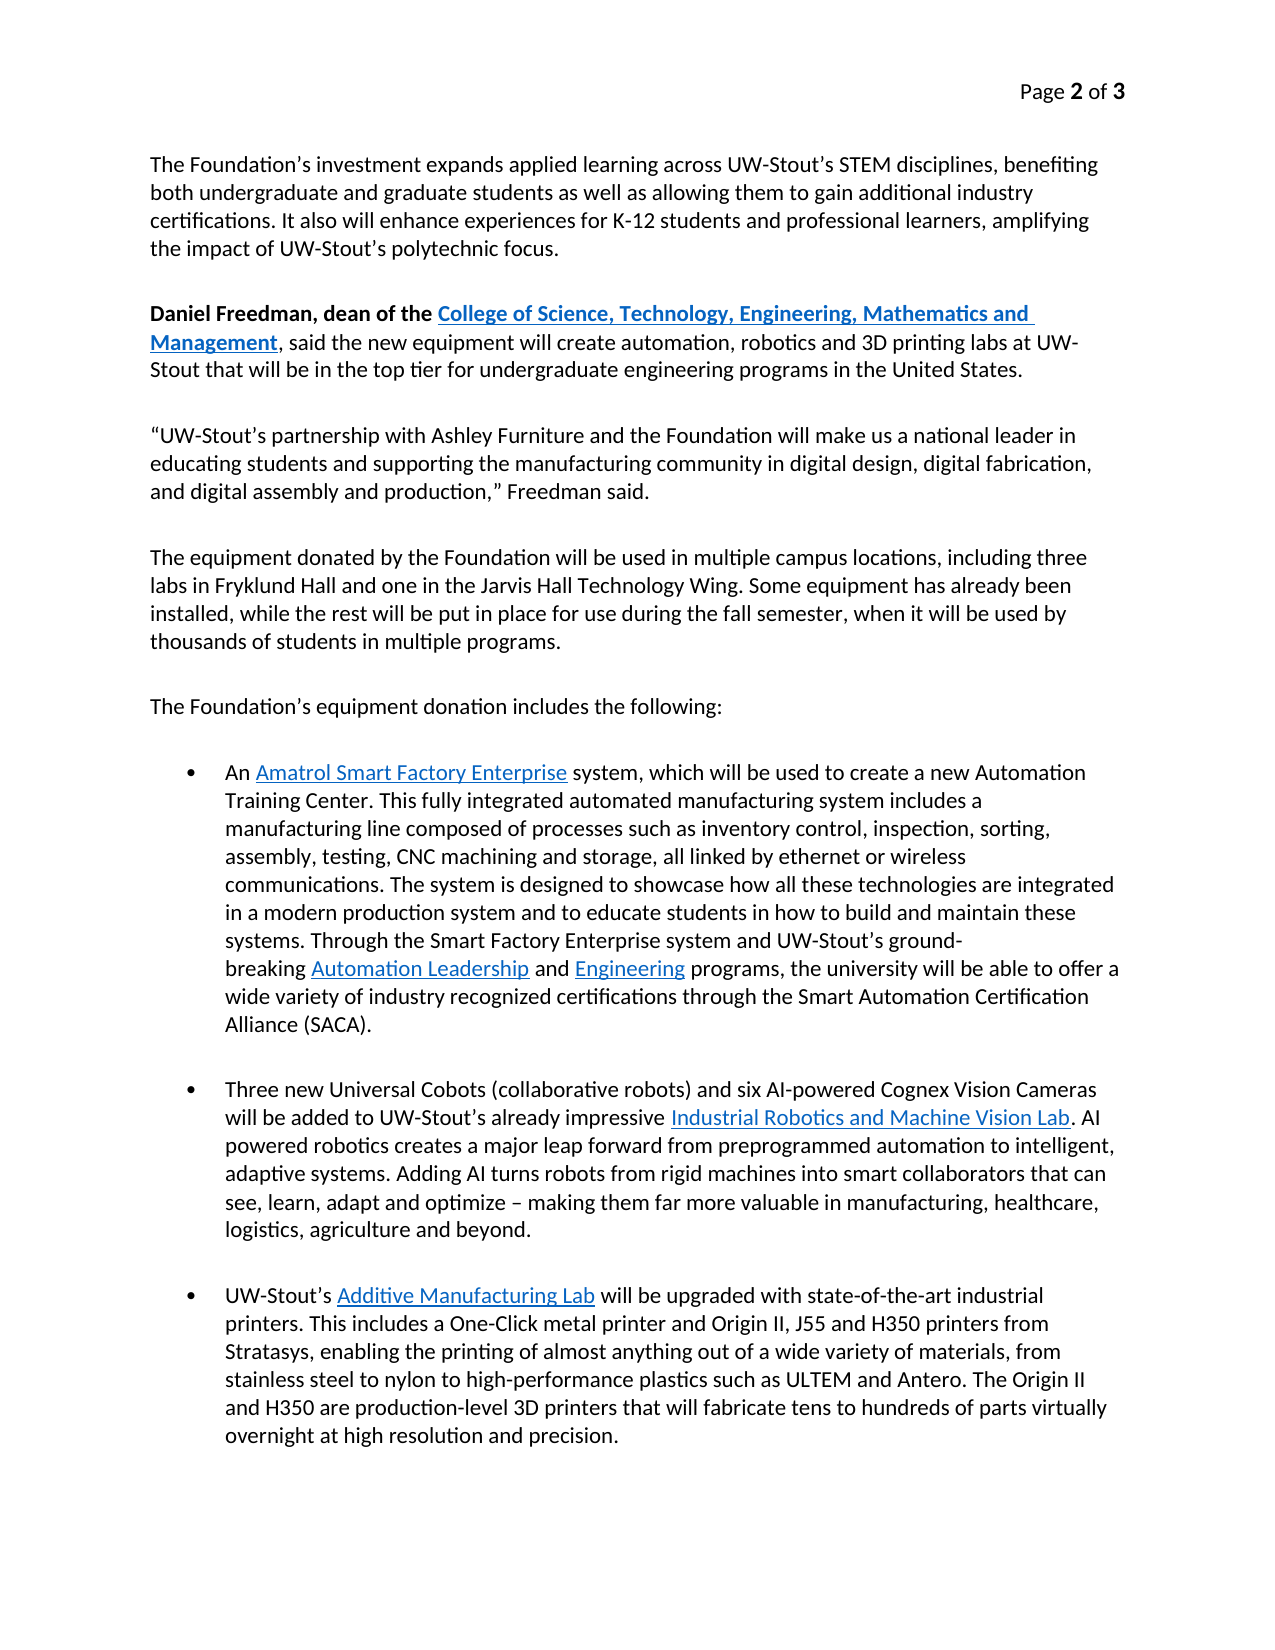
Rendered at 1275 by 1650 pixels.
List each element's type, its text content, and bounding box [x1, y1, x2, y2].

text The equipment donated by the Foundation will be used in multiple campus locations, including three labs in Fryklund Hall and one in the Jarvis Hall Technology Wing. Some equipment has already been installed, while the rest will be put in place for use during the fall semester, when it will be used by thousands of students in multiple programs. [150, 543, 1125, 655]
list UW-Stout’s Additive Manufacturing Lab will be upgraded with state-of-the-art industrial printers. This includes a One-Click metal printer and Origin II, J55 and H350 printers from Stratasys, enabling the printing of almost anything out of a wide variety of materials, from stainless steel to nylon to high-performance plastics such as ULTEM and Antero. The Origin II and H350 are production-level 3D printers that will fabricate tens to hundreds of parts virtually overnight at high resolution and precision. [187, 1281, 1125, 1477]
text The Foundation’s equipment donation includes the following: [150, 692, 1125, 720]
list Three new Universal Cobots (collaborative robots) and six AI-powered Cognex Vision Cameras will be added to UW-Stout’s already impressive Industrial Robotics and Machine Vision Lab. AI powered robotics creates a major leap forward from preprogrammed automation to intelligent, adaptive systems. Adding AI turns robots from rigid machines into smart collaborators that can see, learn, adapt and optimize – making them far more valuable in manufacturing, healthcare, logistics, agriculture and beyond. [187, 1076, 1125, 1244]
text Daniel Freedman, dean of the College of Science, Technology, Engineering, Mathematics and Management, said the new equipment will create automation, robotics and 3D printing labs at UW-Stout that will be in the top tier for undergraduate engineering programs in the United States. [150, 299, 1125, 384]
list An Amatrol Smart Factory Enterprise system, which will be used to create a new Automation Training Center. This fully integrated automated manufacturing system includes a manufacturing line composed of processes such as inventory control, inspection, sorting, assembly, testing, CNC machining and storage, all linked by ethernet or wireless communications. The system is designed to showcase how all these technologies are integrated in a modern production system and to educate students in how to build and maintain these systems. Through the Smart Factory Enterprise system and UW-Stout’s ground-breaking Automation Leadership and Engineering programs, the university will be able to offer a wide variety of industry recognized certifications through the Smart Automation Certification Alliance (SACA). [187, 758, 1125, 1038]
text “UW-Stout’s partnership with Ashley Furniture and the Foundation will make us a national leader in educating students and supporting the manufacturing community in digital design, digital fabrication, and digital assembly and production,” Freedman said. [150, 421, 1125, 505]
text The Foundation’s investment expands applied learning across UW-Stout’s STEM disciplines, benefiting both undergraduate and graduate students as well as allowing them to gain additional industry certifications. It also will enhance experiences for K-12 students and professional learners, amplifying the impact of UW-Stout’s polytechnic focus. [150, 150, 1125, 262]
